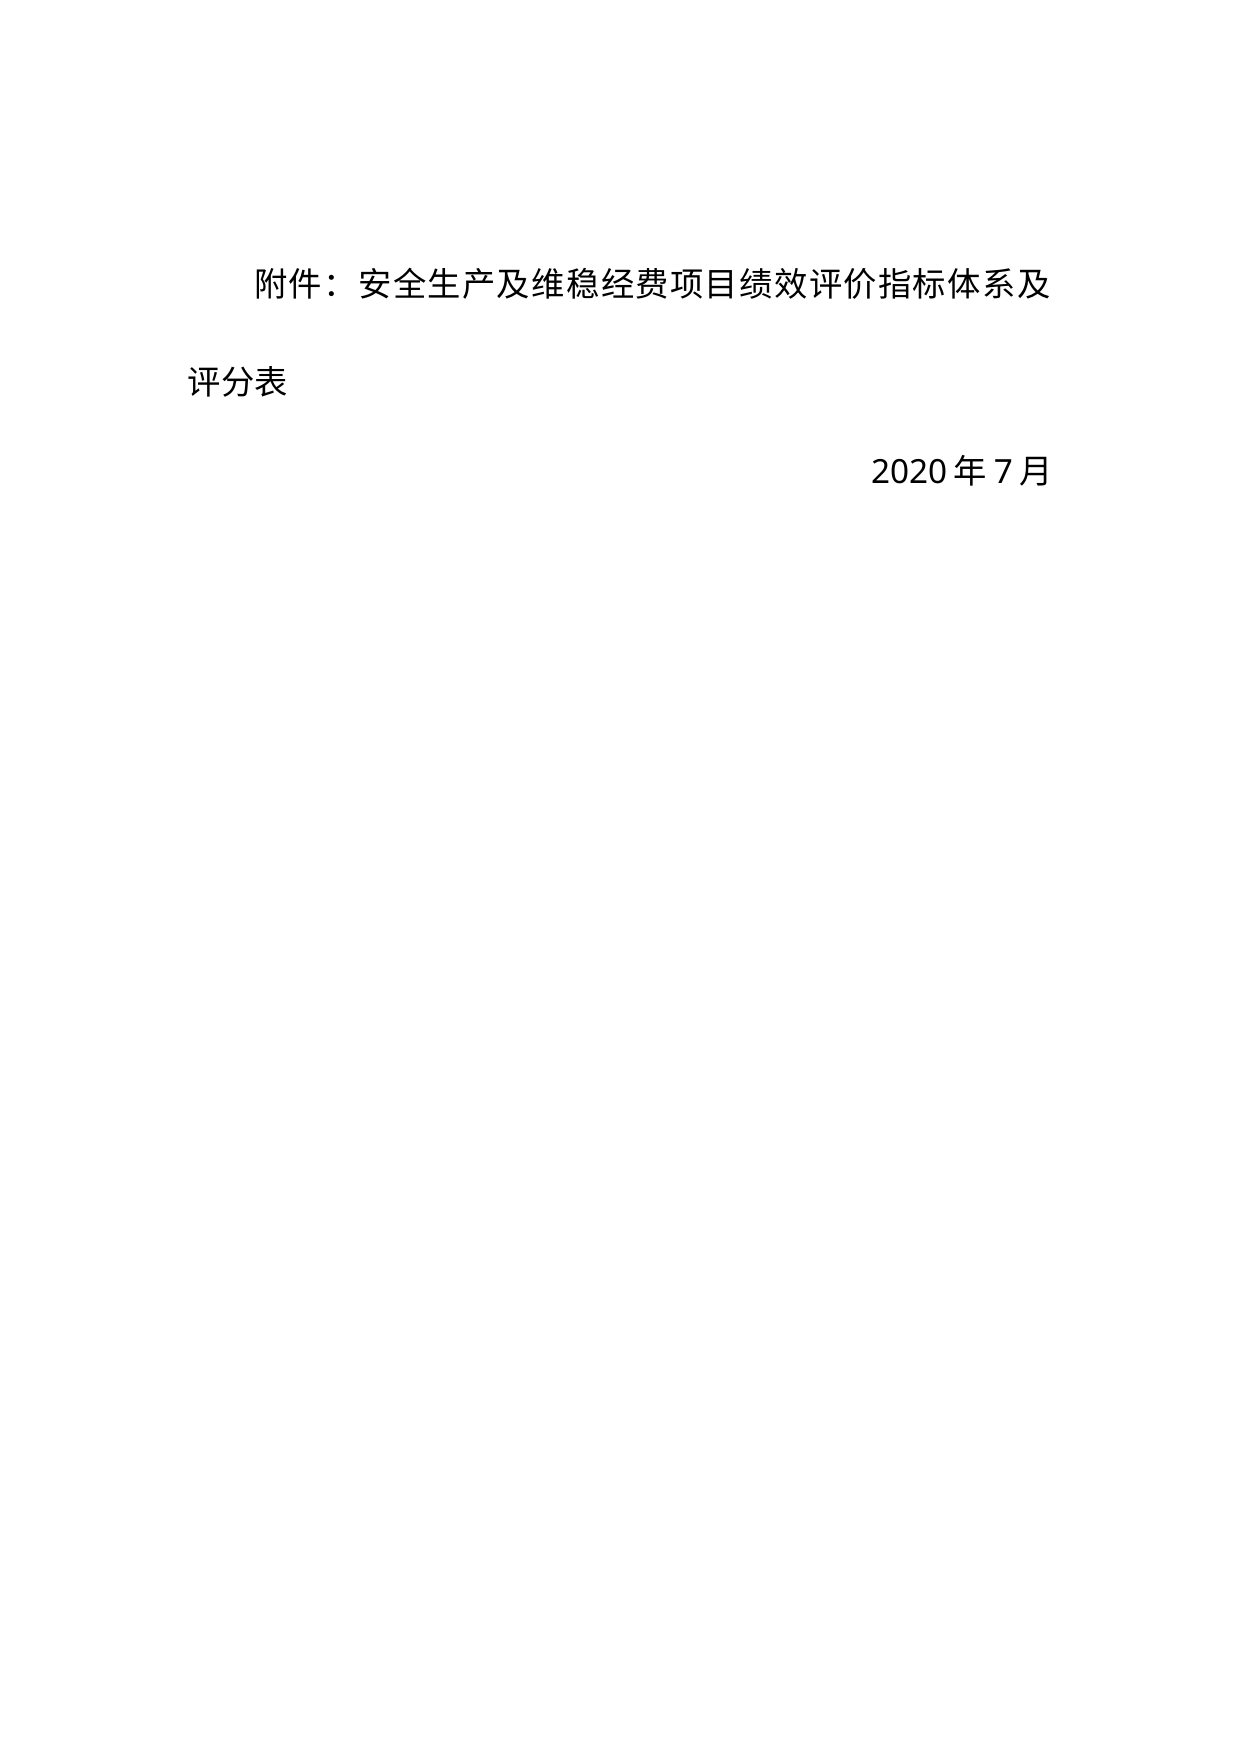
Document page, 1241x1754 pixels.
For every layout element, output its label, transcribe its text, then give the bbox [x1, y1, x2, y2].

text 2020年7月 [187, 436, 1053, 501]
text 附件：安全生产及维稳经费项目绩效评价指标体系及评分表 [187, 250, 1053, 412]
